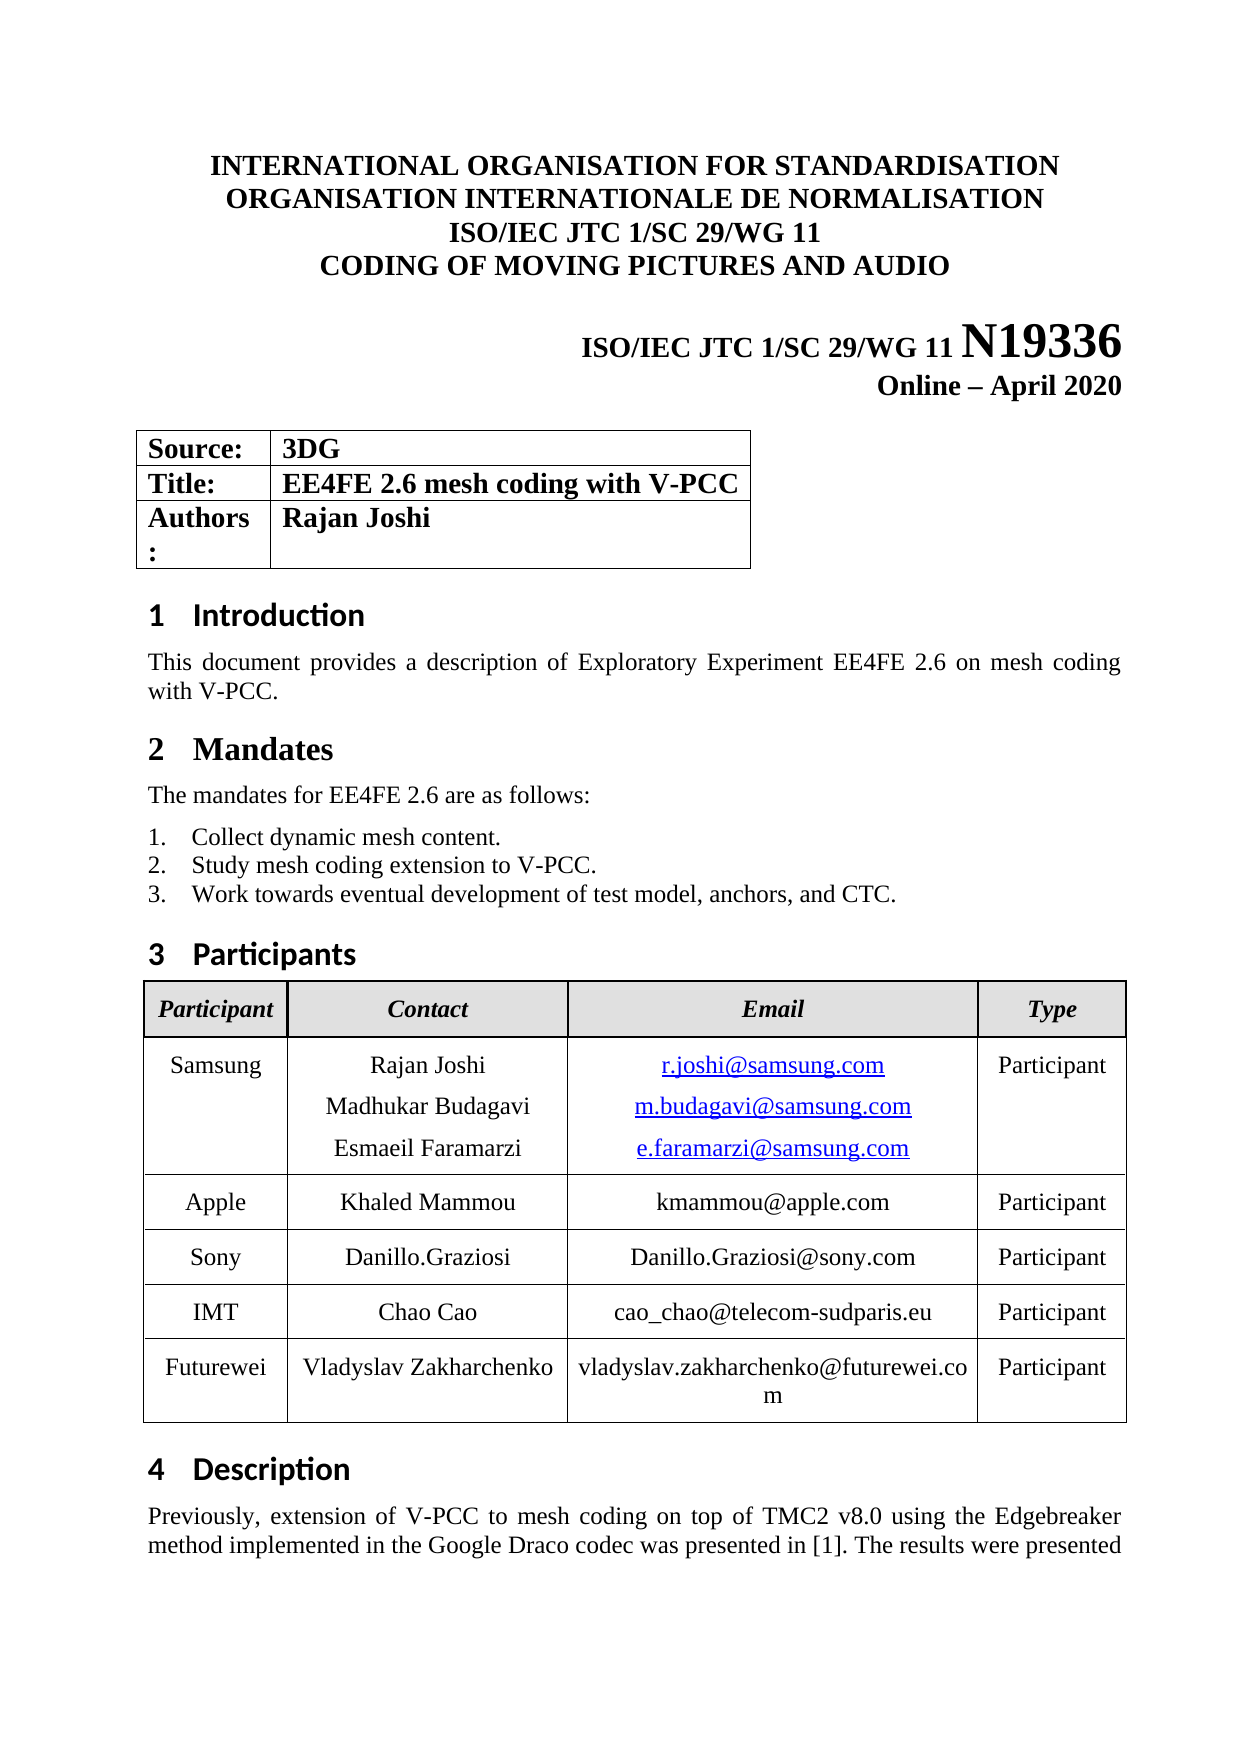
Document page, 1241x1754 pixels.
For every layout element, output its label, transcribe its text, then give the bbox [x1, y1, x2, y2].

list Work towards eventual development of test model, anchors, and CTC. [148, 879, 1122, 908]
table_cell Participant [978, 1284, 1126, 1338]
table_header 3DG [271, 431, 750, 465]
table_cell Sony [144, 1229, 287, 1283]
table_header Type [979, 982, 1125, 1036]
table_cell Chao Cao [288, 1285, 567, 1338]
text ISO/IEC JTC 1/SC 29/WG 11 N19336 [148, 311, 1122, 368]
table_cell Apple [144, 1174, 287, 1229]
subtitle Participants [148, 933, 1122, 973]
list Study mesh coding extension to V-PCC. [148, 850, 1122, 879]
subtitle Mandates [148, 729, 1122, 768]
table_cell Rajan Joshi Madhukar Budagavi Esmaeil Faramarzi [288, 1038, 567, 1174]
text ISO/IEC JTC 1/SC 29/WG 11 [148, 215, 1122, 248]
list Collect dynamic mesh content. [148, 822, 1122, 850]
table_cell Danillo.Graziosi [288, 1230, 567, 1283]
table_cell r.joshi@samsung.com m.budagavi@samsung.com e.faramarzi@samsung.com [568, 1038, 977, 1174]
table_cell kmammou@apple.com [568, 1175, 977, 1229]
table_cell Participant [978, 1174, 1126, 1229]
table_cell Participant [978, 1338, 1126, 1422]
table_cell Rajan Joshi [271, 501, 750, 568]
table_cell Participant [978, 1229, 1126, 1283]
table_header Contact [289, 982, 567, 1036]
table_cell Khaled Mammou [288, 1175, 567, 1229]
table_cell Futurewei [144, 1338, 287, 1422]
text ORGANISATION INTERNATIONALE DE NORMALISATION [148, 181, 1122, 215]
subtitle Description [148, 1448, 1122, 1489]
table_header Participant [145, 982, 286, 1036]
subtitle Introduction [148, 594, 1122, 634]
text This document provides a description of Exploratory Experiment EE4FE 2.6 on mesh coding with V-PCC. [148, 647, 1122, 704]
table_cell IMT [144, 1284, 287, 1338]
table_cell Title: [137, 466, 270, 499]
text Online – April 2020 [148, 368, 1122, 402]
table_cell Samsung [144, 1038, 287, 1174]
table_cell vladyslav.zakharchenko@futurewei.com [568, 1339, 977, 1422]
table_cell Vladyslav Zakharchenko [288, 1339, 567, 1422]
table_header Source: [137, 431, 270, 465]
table_header Email [569, 982, 977, 1036]
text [148, 1501, 1122, 1559]
table_cell Danillo.Graziosi@sony.com [568, 1230, 977, 1283]
text The mandates for EE4FE 2.6 are as follows: [148, 780, 1122, 809]
text CODING OF MOVING PICTURES AND AUDIO [148, 248, 1122, 282]
table_cell Participant [978, 1038, 1126, 1174]
table_cell cao_chao@telecom-sudparis.eu [568, 1285, 977, 1338]
table_cell EE4FE 2.6 mesh coding with V-PCC [271, 466, 750, 499]
text INTERNATIONAL ORGANISATION FOR STANDARDISATION [148, 148, 1122, 181]
table_cell Authors: [137, 501, 270, 568]
